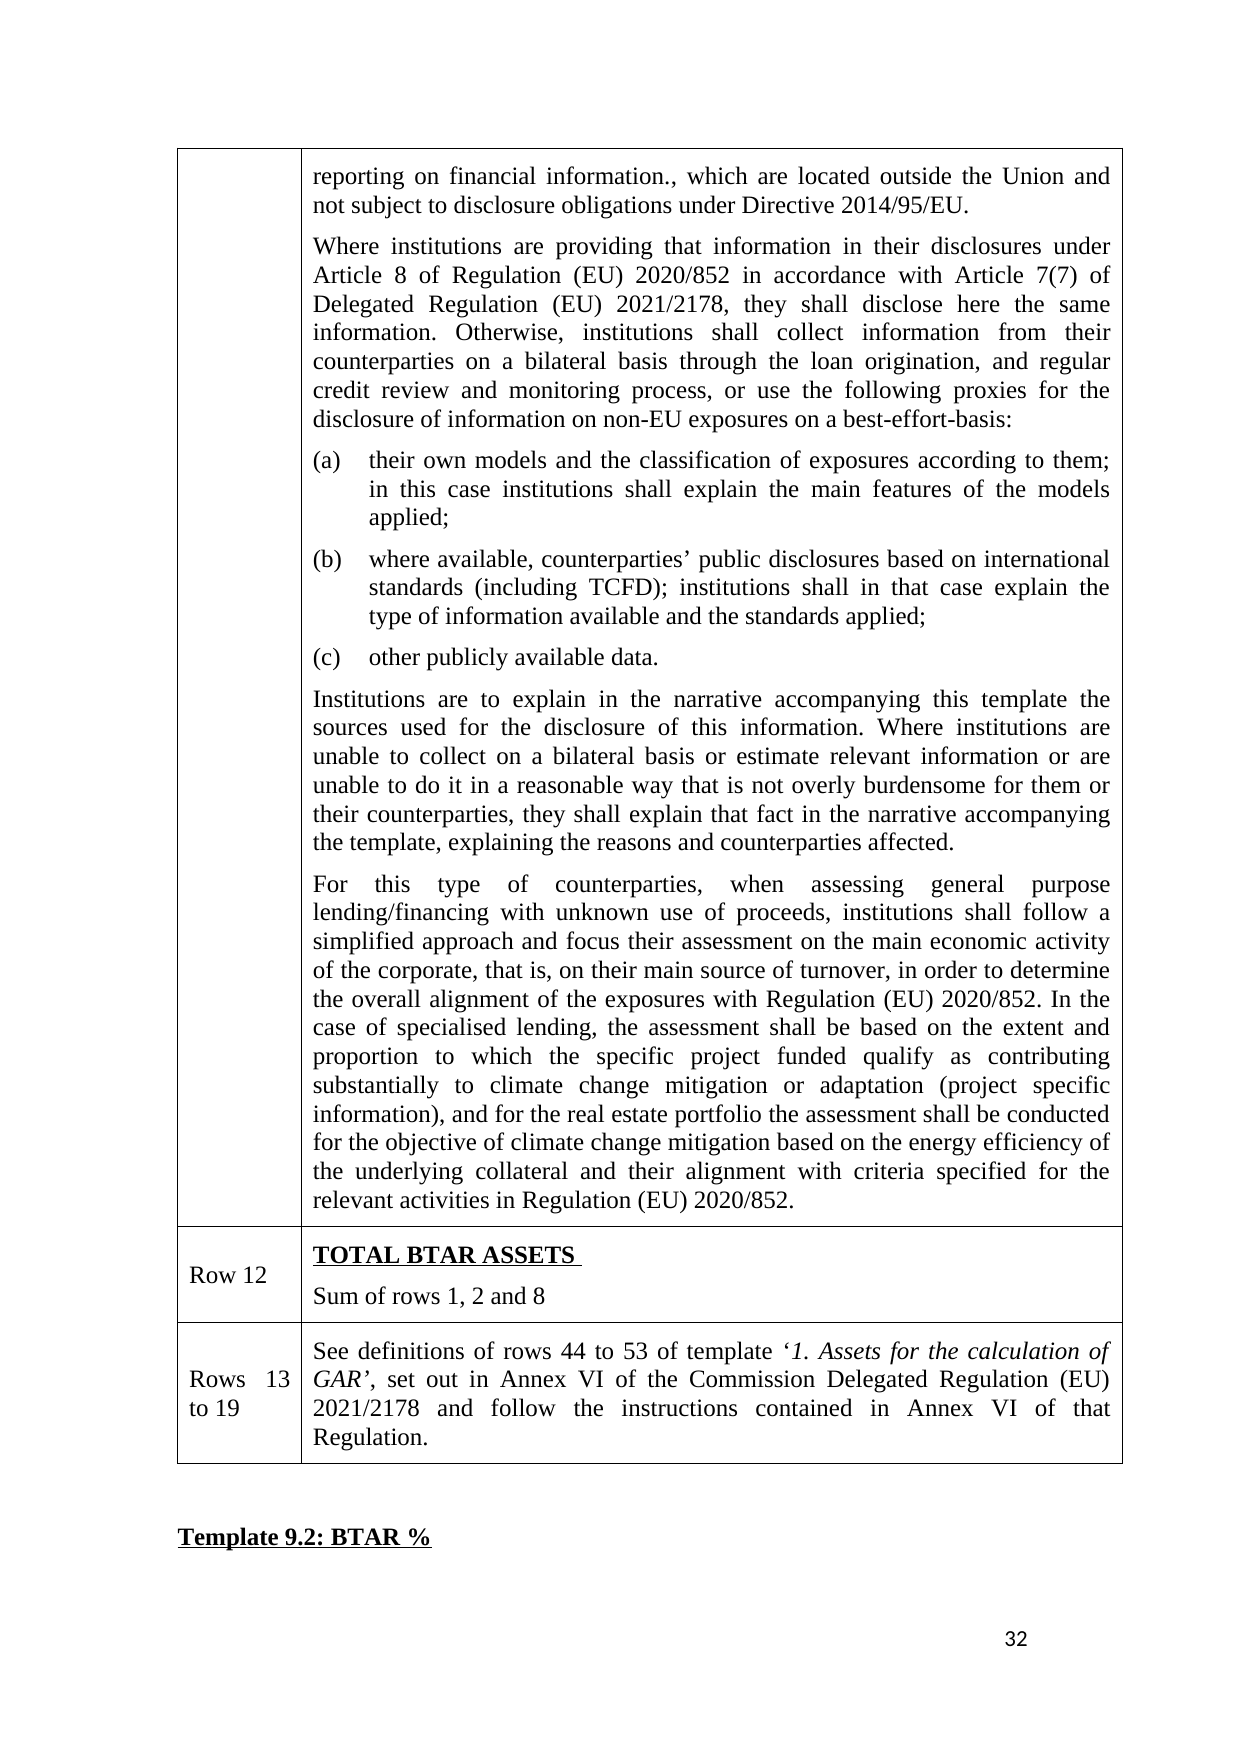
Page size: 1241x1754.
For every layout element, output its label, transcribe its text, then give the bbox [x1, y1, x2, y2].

table_cell See definitions of rows 44 to 53 of template ‘1. Assets for the calculation of GAR’, set out in Annex VI of the Commission Delegated Regulation (EU) 2021/2178 and follow the instructions contained in Annex VI of that Regulation. [302, 1323, 1122, 1463]
table_cell Rows 13 to 19 [178, 1323, 301, 1463]
table_cell Row 12 [178, 1227, 301, 1322]
text Template 9.2: BTAR % [177, 1522, 1092, 1551]
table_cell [302, 149, 1122, 1226]
table_cell 8 [178, 149, 301, 1226]
table_cell TOTAL BTAR ASSETS Sum of rows 1, 2 and 8 [302, 1227, 1122, 1322]
